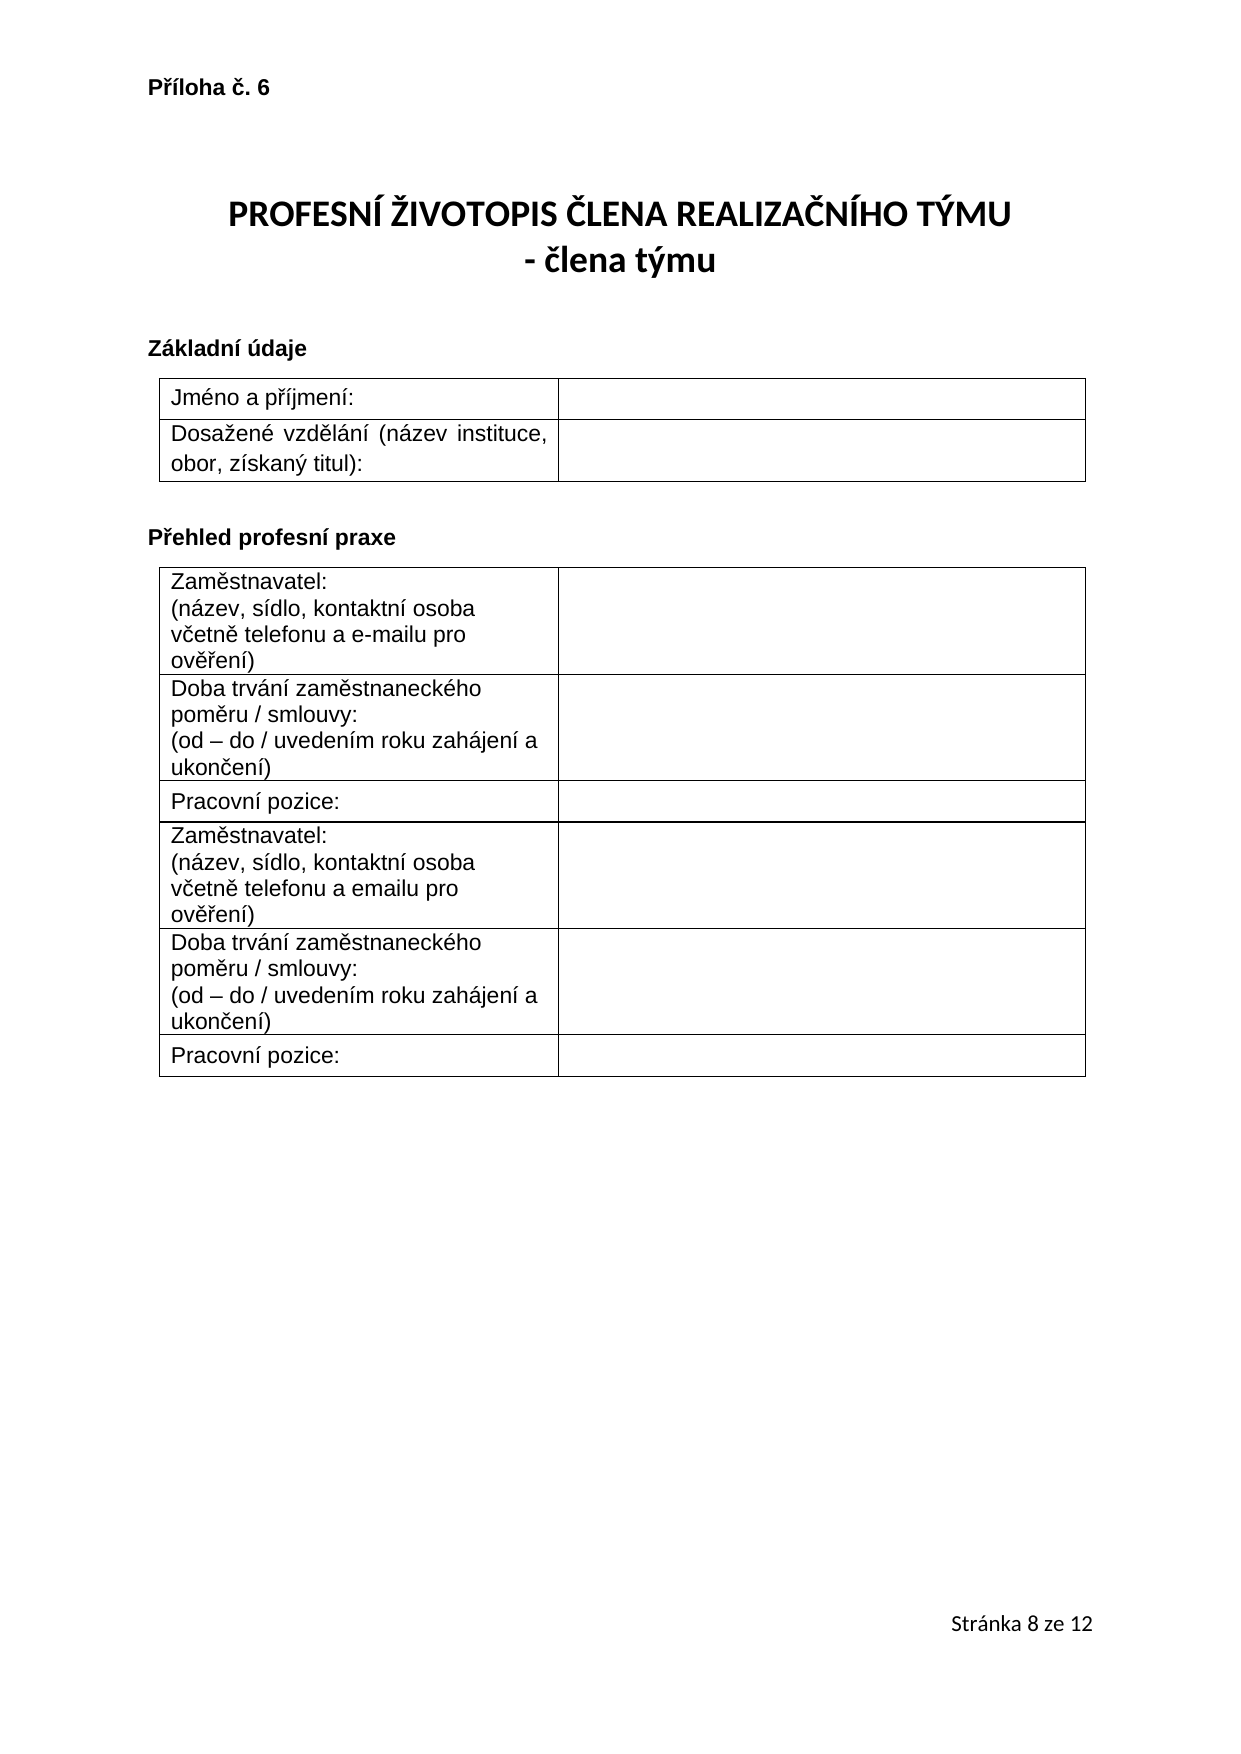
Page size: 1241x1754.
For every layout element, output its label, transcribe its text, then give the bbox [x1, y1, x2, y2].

table_cell [559, 929, 1085, 1034]
table_cell Pracovní pozice: [160, 1035, 558, 1076]
table_cell [559, 1035, 1085, 1076]
text Základní údaje [148, 335, 1093, 361]
table_cell [559, 781, 1085, 821]
table_header [559, 379, 1085, 419]
table_cell Pracovní pozice: [160, 781, 558, 821]
text PROFESNÍ ŽIVOTOPIS ČLENA REALIZAČNÍHO TÝMU - člena týmu [148, 190, 1093, 282]
table_cell Doba trvání zaměstnaneckého poměru / smlouvy: (od – do / uvedením roku zahájení a ukončení) [160, 675, 558, 780]
table_header [559, 568, 1085, 673]
table_cell Zaměstnavatel: (název, sídlo, kontaktní osoba včetně telefonu a emailu pro ověření) [160, 823, 558, 928]
text Přehled profesní praxe [148, 524, 1093, 551]
table_header Jméno a příjmení: [160, 379, 558, 419]
table_cell Dosažené vzdělání (název instituce, obor, získaný titul): [160, 420, 558, 481]
table_cell [559, 675, 1085, 780]
table_cell Doba trvání zaměstnaneckého poměru / smlouvy: (od – do / uvedením roku zahájení a ukončení) [160, 929, 558, 1034]
table_header Zaměstnavatel: (název, sídlo, kontaktní osoba včetně telefonu a e-mailu pro ověření) [160, 568, 558, 673]
table_cell [559, 420, 1085, 481]
table_cell [559, 823, 1085, 928]
